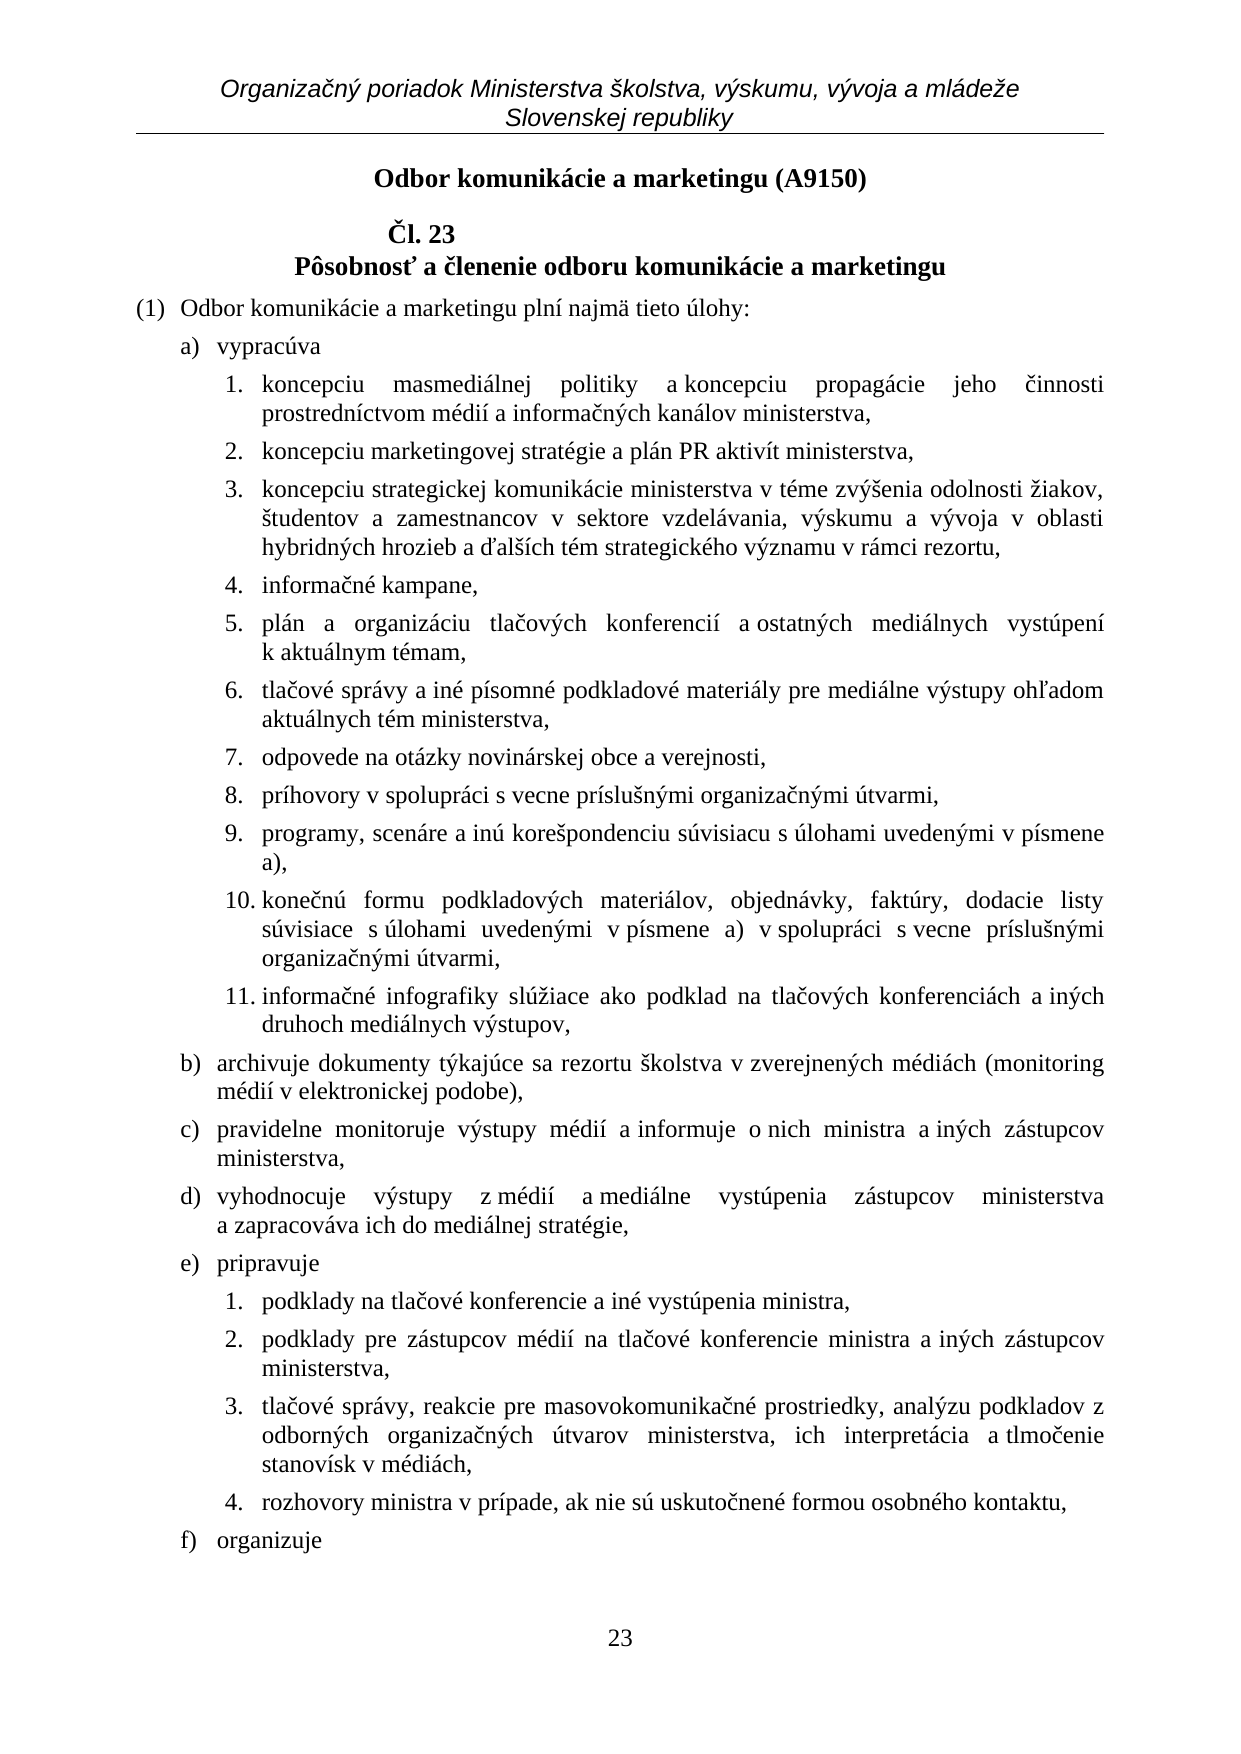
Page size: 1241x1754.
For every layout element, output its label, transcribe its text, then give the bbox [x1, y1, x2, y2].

list pripravuje [180, 1248, 1104, 1277]
list konečnú formu podkladových materiálov, objednávky, faktúry, dodacie listy súvisiace s úlohami uvedenými v písmene a) v spolupráci s vecne príslušnými organizačnými útvarmi, [224, 885, 1104, 971]
list tlačové správy a iné písomné podkladové materiály pre mediálne výstupy ohľadom aktuálnych tém ministerstva, [224, 675, 1104, 733]
subtitle Odbor komunikácie a marketingu (A9150) [136, 162, 1104, 193]
list vypracúva [180, 331, 1104, 360]
list príhovory v spolupráci s vecne príslušnými organizačnými útvarmi, [224, 780, 1104, 809]
subtitle Pôsobnosť a členenie odboru komunikácie a marketingu [136, 218, 1104, 281]
list informačné kampane, [224, 570, 1104, 599]
list tlačové správy, reakcie pre masovokomunikačné prostriedky, analýzu podkladov z odborných organizačných útvarov ministerstva, ich interpretácia a tlmočenie stanovísk v médiách, [224, 1391, 1104, 1478]
list koncepciu masmediálnej politiky a koncepciu propagácie jeho činnosti prostredníctvom médií a informačných kanálov ministerstva, [224, 369, 1104, 427]
list archivuje dokumenty týkajúce sa rezortu školstva v zverejnených médiách (monitoring médií v elektronickej podobe), [180, 1048, 1104, 1105]
list informačné infografiky slúžiace ako podklad na tlačových konferenciách a iných druhoch mediálnych výstupov, [224, 981, 1104, 1038]
list podklady na tlačové konferencie a iné vystúpenia ministra, [224, 1286, 1104, 1315]
list organizuje [180, 1525, 1104, 1554]
list odpovede na otázky novinárskej obce a verejnosti, [224, 742, 1104, 771]
list Odbor komunikácie a marketingu plní najmä tieto úlohy: [136, 293, 1104, 322]
list programy, scenáre a inú korešpondenciu súvisiacu s úlohami uvedenými v písmene a), [224, 818, 1104, 876]
list koncepciu strategickej komunikácie ministerstva v téme zvýšenia odolnosti žiakov, študentov a zamestnancov v sektore vzdelávania, výskumu a vývoja v oblasti hybridných hrozieb a ďalších tém strategického významu v rámci rezortu, [224, 474, 1104, 561]
list pravidelne monitoruje výstupy médií a informuje o nich ministra a iných zástupcov ministerstva, [180, 1114, 1104, 1172]
list koncepciu marketingovej stratégie a plán PR aktivít ministerstva, [224, 436, 1104, 465]
list rozhovory ministra v prípade, ak nie sú uskutočnené formou osobného kontaktu, [224, 1487, 1104, 1516]
list plán a organizáciu tlačových konferencií a ostatných mediálnych vystúpení k aktuálnym témam, [224, 608, 1104, 666]
list vyhodnocuje výstupy z médií a mediálne vystúpenia zástupcov ministerstva a zapracováva ich do mediálnej stratégie, [180, 1181, 1104, 1239]
list podklady pre zástupcov médií na tlačové konferencie ministra a iných zástupcov ministerstva, [224, 1324, 1104, 1382]
